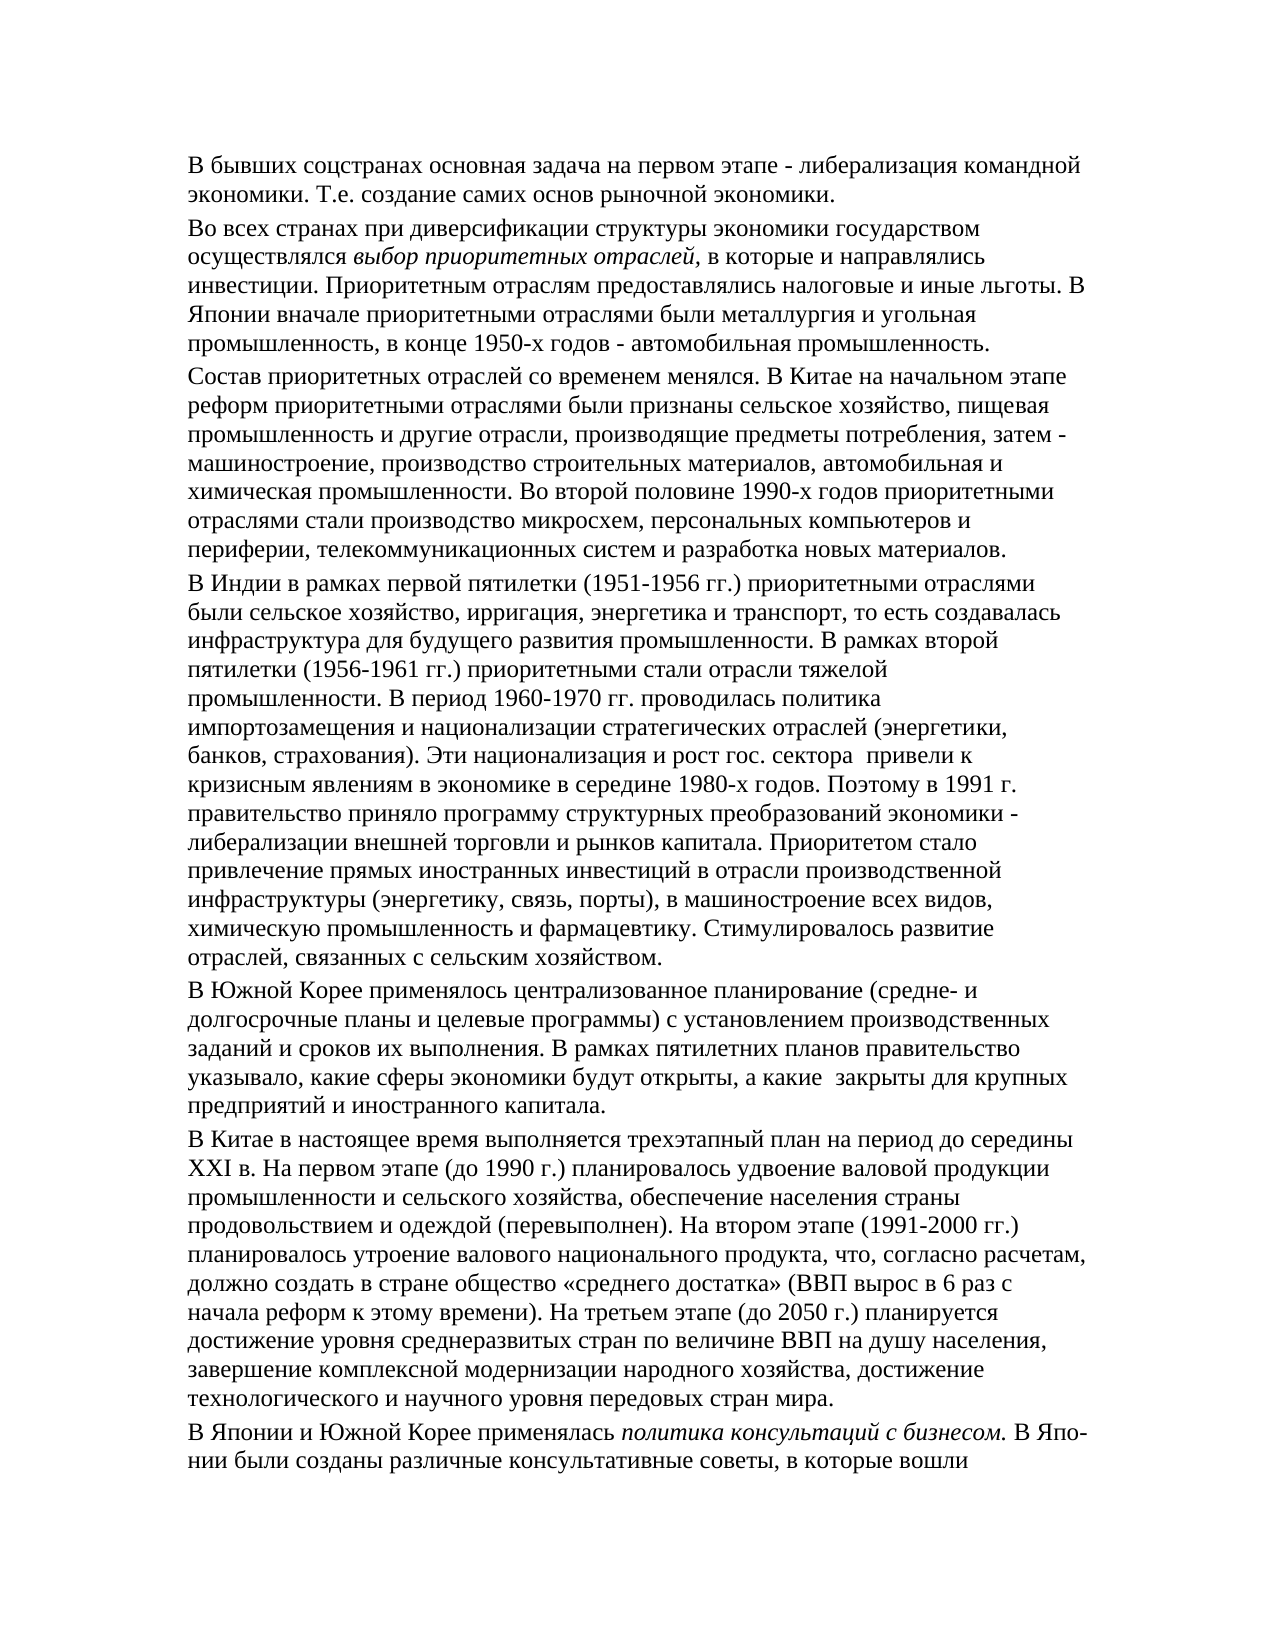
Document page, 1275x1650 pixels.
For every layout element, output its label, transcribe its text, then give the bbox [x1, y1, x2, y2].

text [187, 1417, 1087, 1474]
text Состав приоритетных отраслей со временем менялся. В Китае на начальном этапе реформ приоритетными отраслями были признаны сельское хозяйство, пищевая промышленность и другие отрасли, производящие предметы потребления, затем - машиностроение, производство строительных материалов, автомобильная и химическая промышленности. Во второй половине 1990-х годов приоритетными отраслями стали производство микросхем, персональных компьютеров и периферии, телекоммуникационных систем и разработка новых материалов. [187, 361, 1087, 563]
text В Индии в рамках первой пятилетки (1951-1956 гг.) приоритетными отраслями были сельское хозяйство, ирригация, энергетика и транспорт, то есть создавалась инфраструктура для будущего развития промышленности. В рамках второй пятилетки (1956-1961 гг.) приоритетными стали отрасли тяжелой промышленности. В период 1960-1970 гг. проводилась политика импортозамещения и национализации стратегических отраслей (энергетики, банков, страхования). Эти национализация и рост гос. сектора привели к кризисным явлениям в экономике в середине 1980-х годов. Поэтому в 1991 г. правительство приняло программу структурных преобразований экономики - либерализации внешней торговли и рынков капитала. Приоритетом стало привлечение прямых иностранных инвестиций в отрасли производственной инфраструктуры (энергетику, связь, порты), в машиностроение всех видов, химическую промышленность и фармацевтику. Стимулировалось развитие отраслей, связанных с сельским хозяйством. [187, 568, 1087, 970]
text Во всех странах при диверсификации структуры экономики государством осуществлялся выбор приоритетных отраслей, в которые и направлялись инвестиции. Приоритетным отраслям предоставлялись налоговые и иные льготы. В Японии вначале приоритетными отраслями были металлургия и угольная промышленность, в конце 1950-х годов - автомобильная промышленность. [187, 213, 1087, 356]
text В Китае в настоящее время выполняется трехэтапный план на период до середины XXI в. На первом этапе (до 1990 г.) планировалось удвоение валовой продукции промышленности и сельского хозяйства, обеспечение населения страны продовольствием и одеждой (перевыполнен). На втором этапе (1991-2000 гг.) планировалось утроение валового национального продукта, что, согласно расчетам, должно создать в стране общество «среднего достатка» (ВВП вырос в 6 раз с начала реформ к этому времени). На третьем этапе (до 2050 г.) планируется достижение уровня среднеразвитых стран по величине ВВП на душу населения, завершение комплексной модернизации народного хозяйства, достижение технологического и научного уровня передовых стран мира. [187, 1124, 1087, 1412]
text В Южной Корее применялось централизованное планирование (средне- и долгосрочные планы и целевые программы) с установлением производственных заданий и сроков их выполнения. В рамках пятилетних планов правительство указывало, какие сферы экономики будут открыты, а какие закрыты для крупных предприятий и иностранного капитала. [187, 975, 1087, 1119]
text В бывших соцстранах основная задача на первом этапе - либерализация командной экономики. Т.е. создание самих основ рыночной экономики. [187, 150, 1087, 207]
